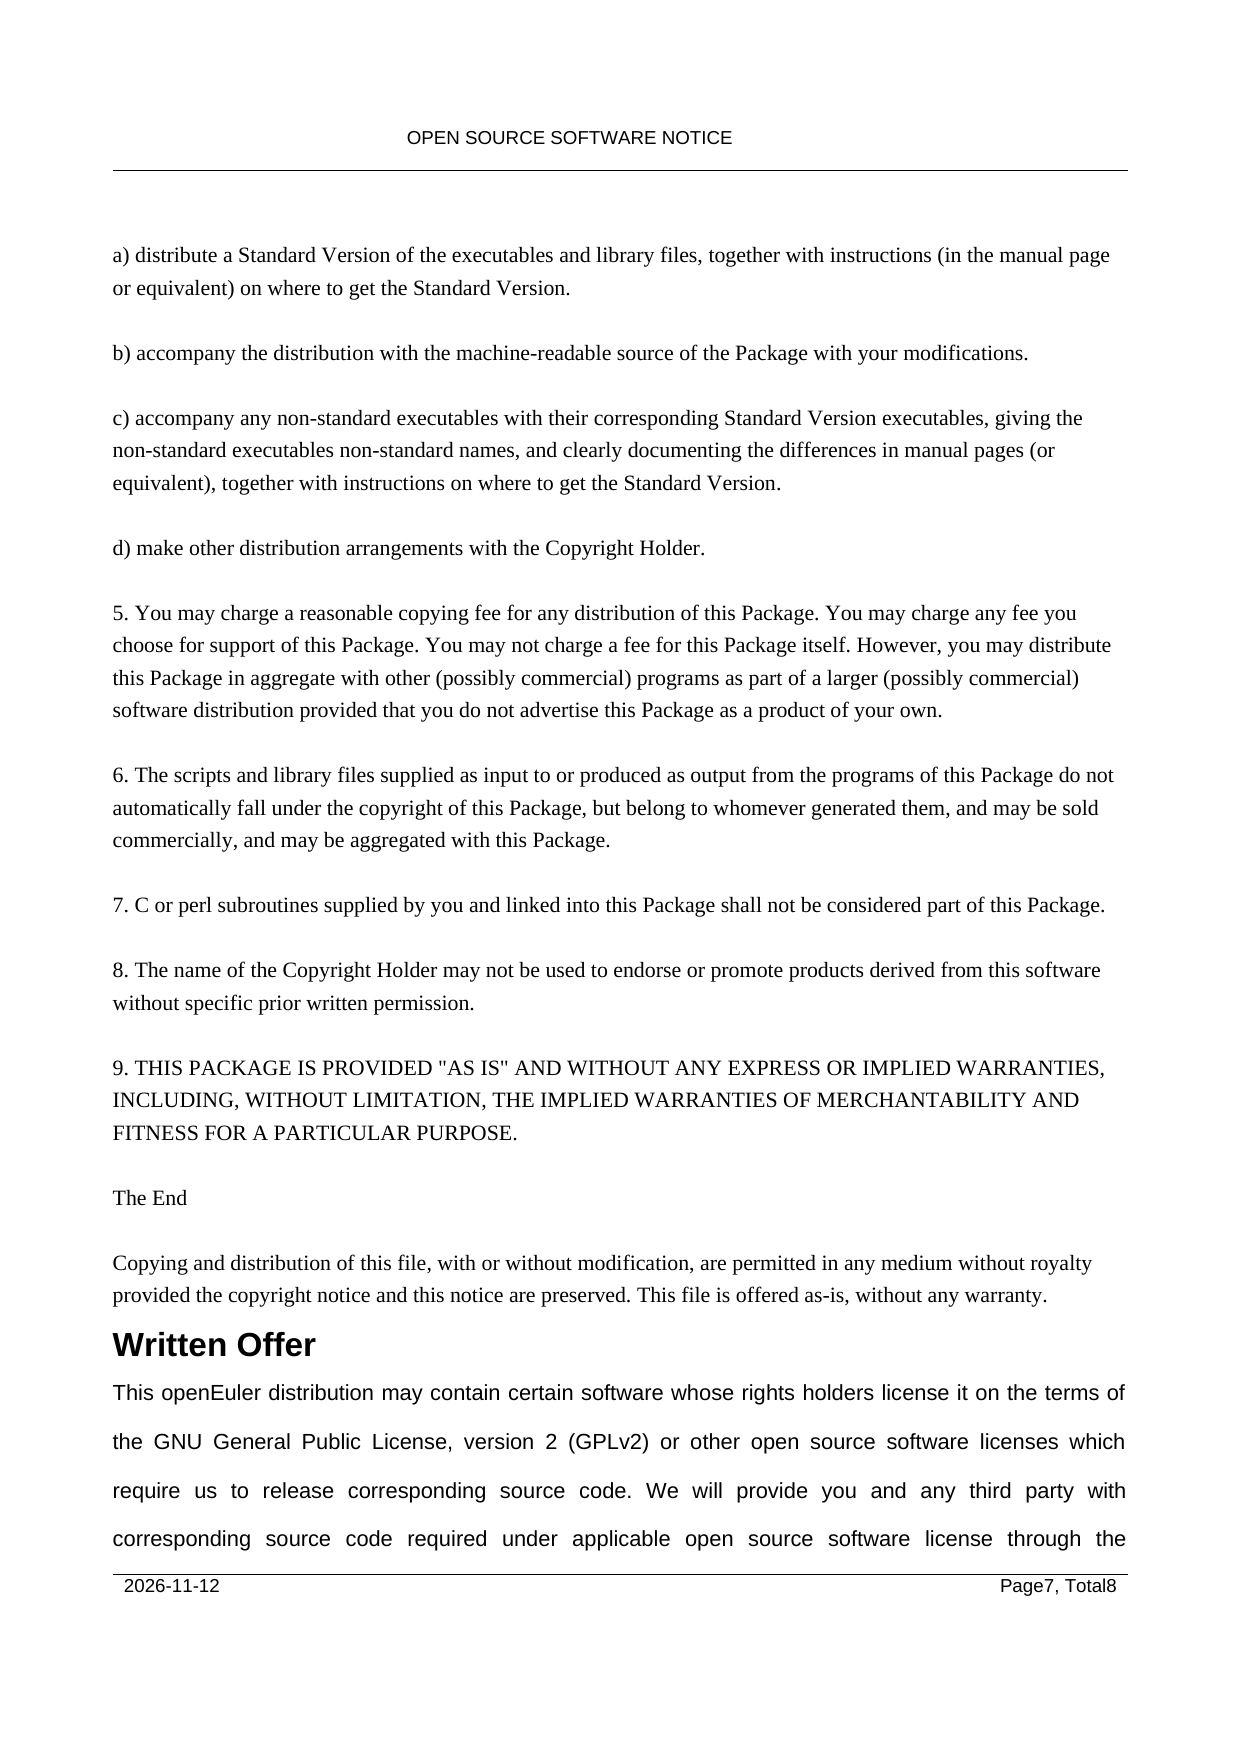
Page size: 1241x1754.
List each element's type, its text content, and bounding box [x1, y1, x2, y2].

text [112, 1376, 1128, 1555]
text Written Offer [112, 1311, 1128, 1376]
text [112, 206, 1128, 1311]
